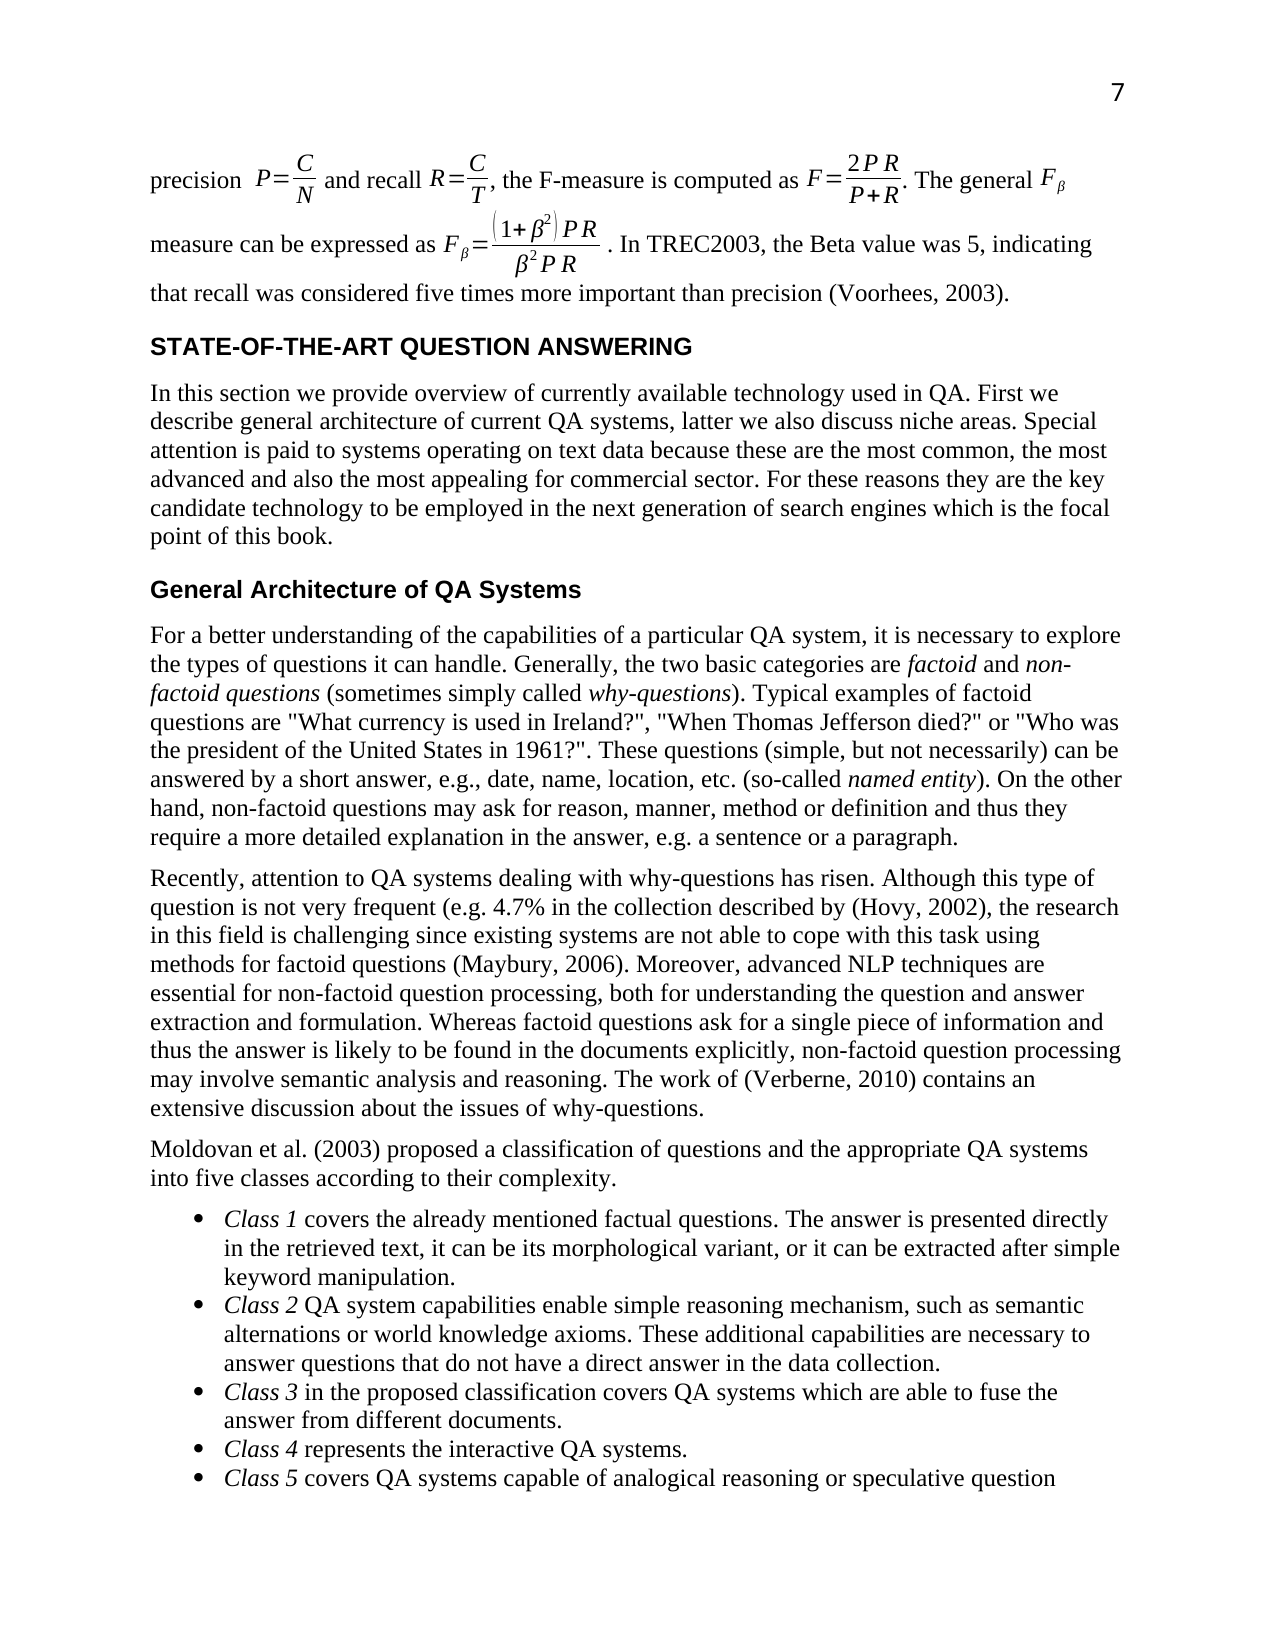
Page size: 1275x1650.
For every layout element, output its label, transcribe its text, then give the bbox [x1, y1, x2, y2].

text In this section we provide overview of currently available technology used in QA. First we describe general architecture of current QA systems, latter we also discuss niche areas. Special attention is paid to systems operating on text data because these are the most common, the most advanced and also the most appealing for commercial sector. For these reasons they are the key candidate technology to be employed in the next generation of search engines which is the focal point of this book. [150, 378, 1125, 550]
subtitle General Architecture of QA Systems [150, 575, 1125, 604]
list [194, 1463, 1125, 1492]
text Recently, attention to QA systems dealing with why-questions has risen. Although this type of question is not very frequent (e.g. 4.7% in the collection described by (Hovy, 2002), the research in this field is challenging since existing systems are not able to cope with this task using methods for factoid questions (Maybury, 2006). Moreover, advanced NLP techniques are essential for non-factoid question processing, both for understanding the question and answer extraction and formulation. Whereas factoid questions ask for a single piece of information and thus the answer is likely to be found in the documents explicitly, non-factoid question processing may involve semantic analysis and reasoning. The work of (Verberne, 2010) contains an extensive discussion about the issues of why-questions. [150, 863, 1125, 1122]
text Moldovan et al. (2003) proposed a classification of questions and the appropriate QA systems into five classes according to their complexity. [150, 1134, 1125, 1192]
subtitle State-of-the-art Question Answering [150, 332, 1125, 361]
list Class 1 covers the already mentioned factual questions. The answer is presented directly in the retrieved text, it can be its morphological variant, or it can be extracted after simple keyword manipulation. [194, 1204, 1125, 1291]
list Class 4 represents the interactive QA systems. [194, 1434, 1125, 1463]
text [150, 150, 1125, 307]
list Class 3 in the proposed classification covers QA systems which are able to fuse the answer from different documents. [194, 1377, 1125, 1434]
list Class 2 QA system capabilities enable simple reasoning mechanism, such as semantic alternations or world knowledge axioms. These additional capabilities are necessary to answer questions that do not have a direct answer in the data collection. [194, 1291, 1125, 1377]
text For a better understanding of the capabilities of a particular QA system, it is necessary to explore the types of questions it can handle. Generally, the two basic categories are factoid and non-factoid questions (sometimes simply called why-questions). Typical examples of factoid questions are "What currency is used in Ireland?", "When Thomas Jefferson died?" or "Who was the president of the United States in 1961?". These questions (simple, but not necessarily) can be answered by a short answer, e.g., date, name, location, etc. (so-called named entity). On the other hand, non-factoid questions may ask for reason, manner, method or definition and thus they require a more detailed explanation in the answer, e.g. a sentence or a paragraph. [150, 621, 1125, 851]
